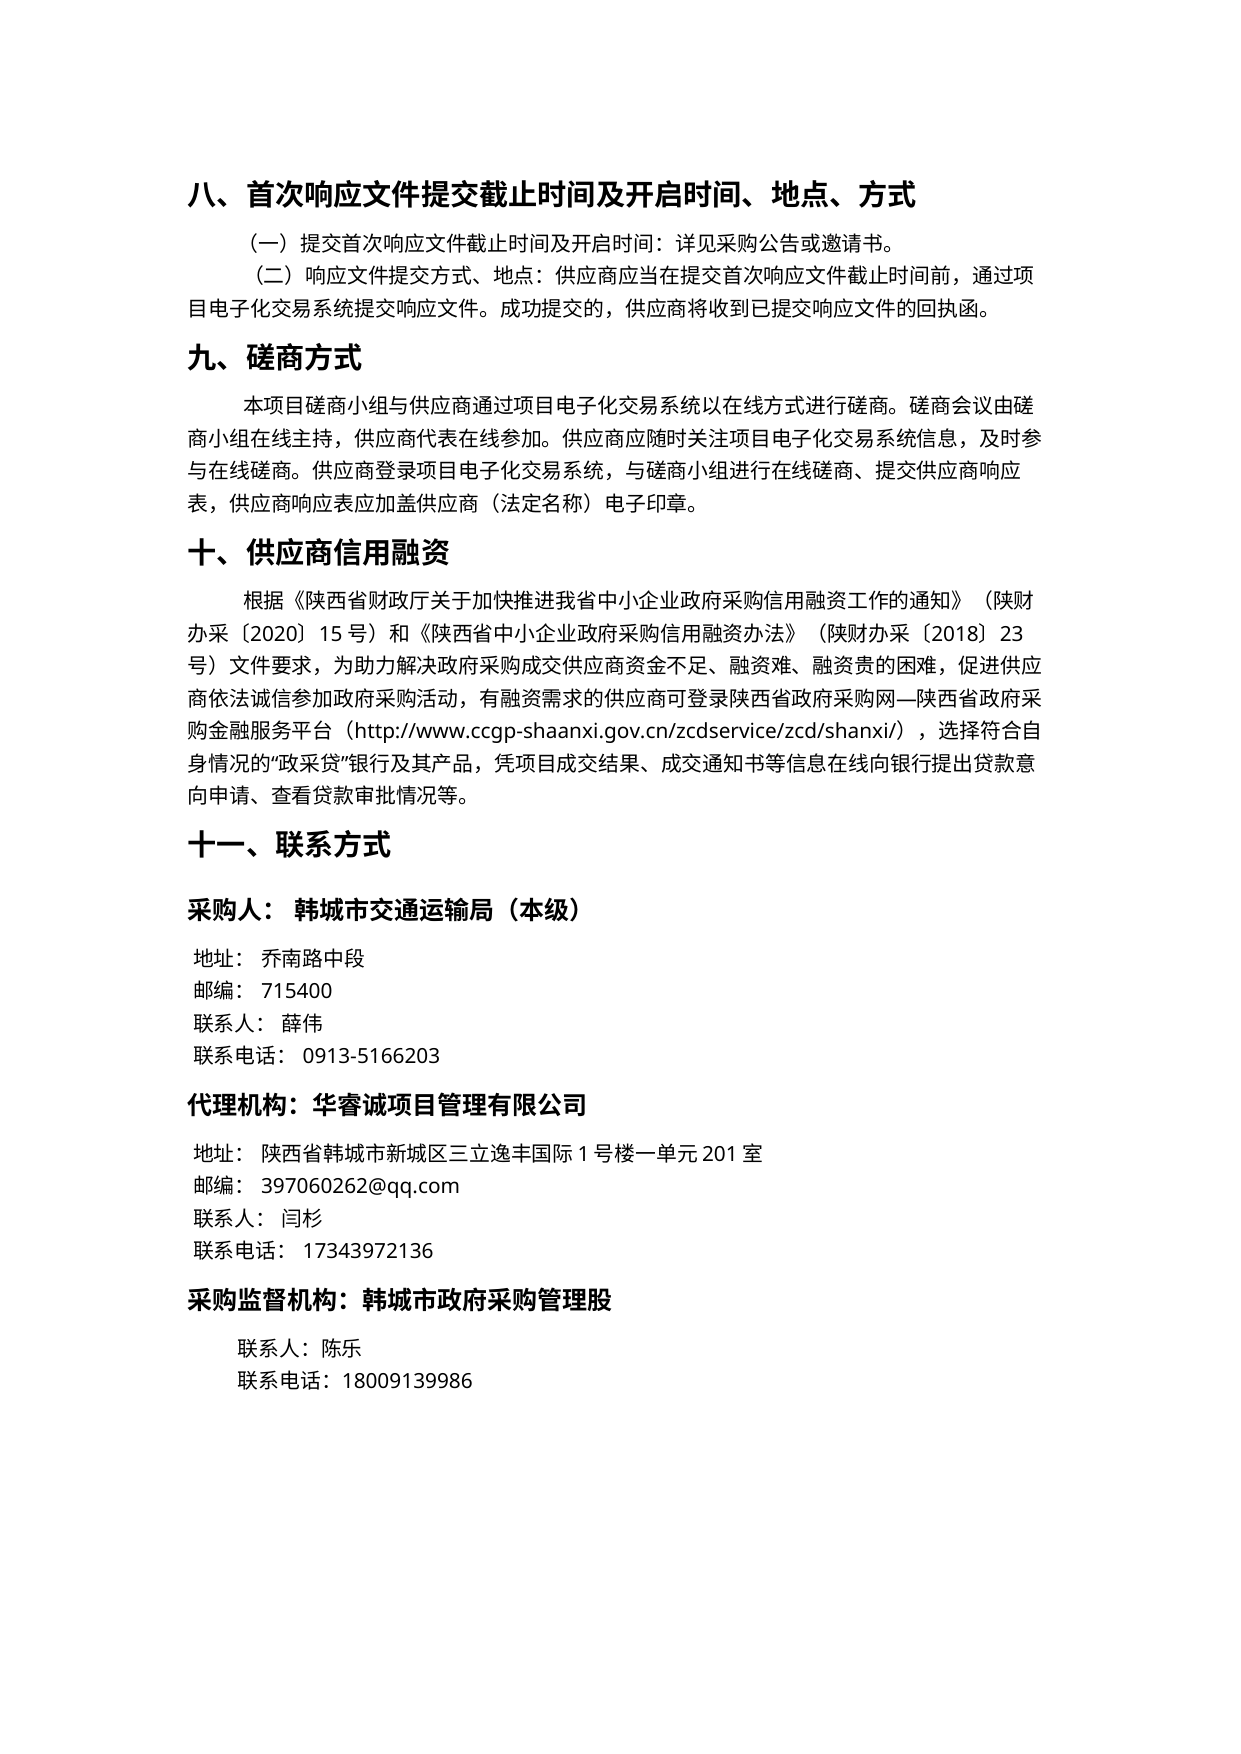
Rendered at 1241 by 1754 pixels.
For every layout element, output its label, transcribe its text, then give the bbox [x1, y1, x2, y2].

text 联系电话： 17343972136 [187, 1234, 1053, 1267]
text 邮编： 397060262@qq.com [187, 1169, 1053, 1202]
text 联系人： 闫杉 [187, 1202, 1053, 1234]
text 采购监督机构：韩城市政府采购管理股 [187, 1267, 1053, 1332]
text 邮编： 715400 [187, 974, 1053, 1007]
text 联系人： 薛伟 [187, 1007, 1053, 1039]
text 根据《陕西省财政厅关于加快推进我省中小企业政府采购信用融资工作的通知》（陕财办采〔2020〕15 号）和《陕西省中小企业政府采购信用融资办法》（陕财办采〔2018〕23 号）文件要求，为助力解决政府采购成交供应商资金不足、融资难、融资贵的困难，促进供应商依法诚信参加政府采购活动，有融资需求的供应商可登录陕西省政府采购网—陕西省政府采购金融服务平台（http://www.ccgp-shaanxi.gov.cn/zcdservice/zcd/shanxi/），选择符合自身情况的“政采贷”银行及其产品，凭项目成交结果、成交通知书等信息在线向银行提出贷款意向申请、查看贷款审批情况等。 [187, 584, 1053, 812]
text 本项目磋商小组与供应商通过项目电子化交易系统以在线方式进行磋商。磋商会议由磋商小组在线主持，供应商代表在线参加。供应商应随时关注项目电子化交易系统信息，及时参与在线磋商。供应商登录项目电子化交易系统，与磋商小组进行在线磋商、提交供应商响应表，供应商响应表应加盖供应商（法定名称）电子印章。 [187, 389, 1053, 519]
text 代理机构：华睿诚项目管理有限公司 [187, 1072, 1053, 1137]
text 十、供应商信用融资 [187, 519, 1053, 584]
text 采购人： 韩城市交通运输局（本级） [187, 877, 1053, 942]
text 联系电话：18009139986 [187, 1364, 1053, 1397]
text （一）提交首次响应文件截止时间及开启时间：详见采购公告或邀请书。 [187, 227, 1053, 259]
text 地址： 乔南路中段 [187, 942, 1053, 974]
text 联系人：陈乐 [187, 1332, 1053, 1364]
text 十一、联系方式 [187, 812, 1053, 877]
text 九、磋商方式 [187, 324, 1053, 389]
text 地址： 陕西省韩城市新城区三立逸丰国际1号楼一单元201室 [187, 1137, 1053, 1169]
text 八、首次响应文件提交截止时间及开启时间、地点、方式 [187, 162, 1053, 227]
text 联系电话： 0913-5166203 [187, 1039, 1053, 1072]
text （二）响应文件提交方式、地点：供应商应当在提交首次响应文件截止时间前，通过项目电子化交易系统提交响应文件。成功提交的，供应商将收到已提交响应文件的回执函。 [187, 259, 1053, 324]
